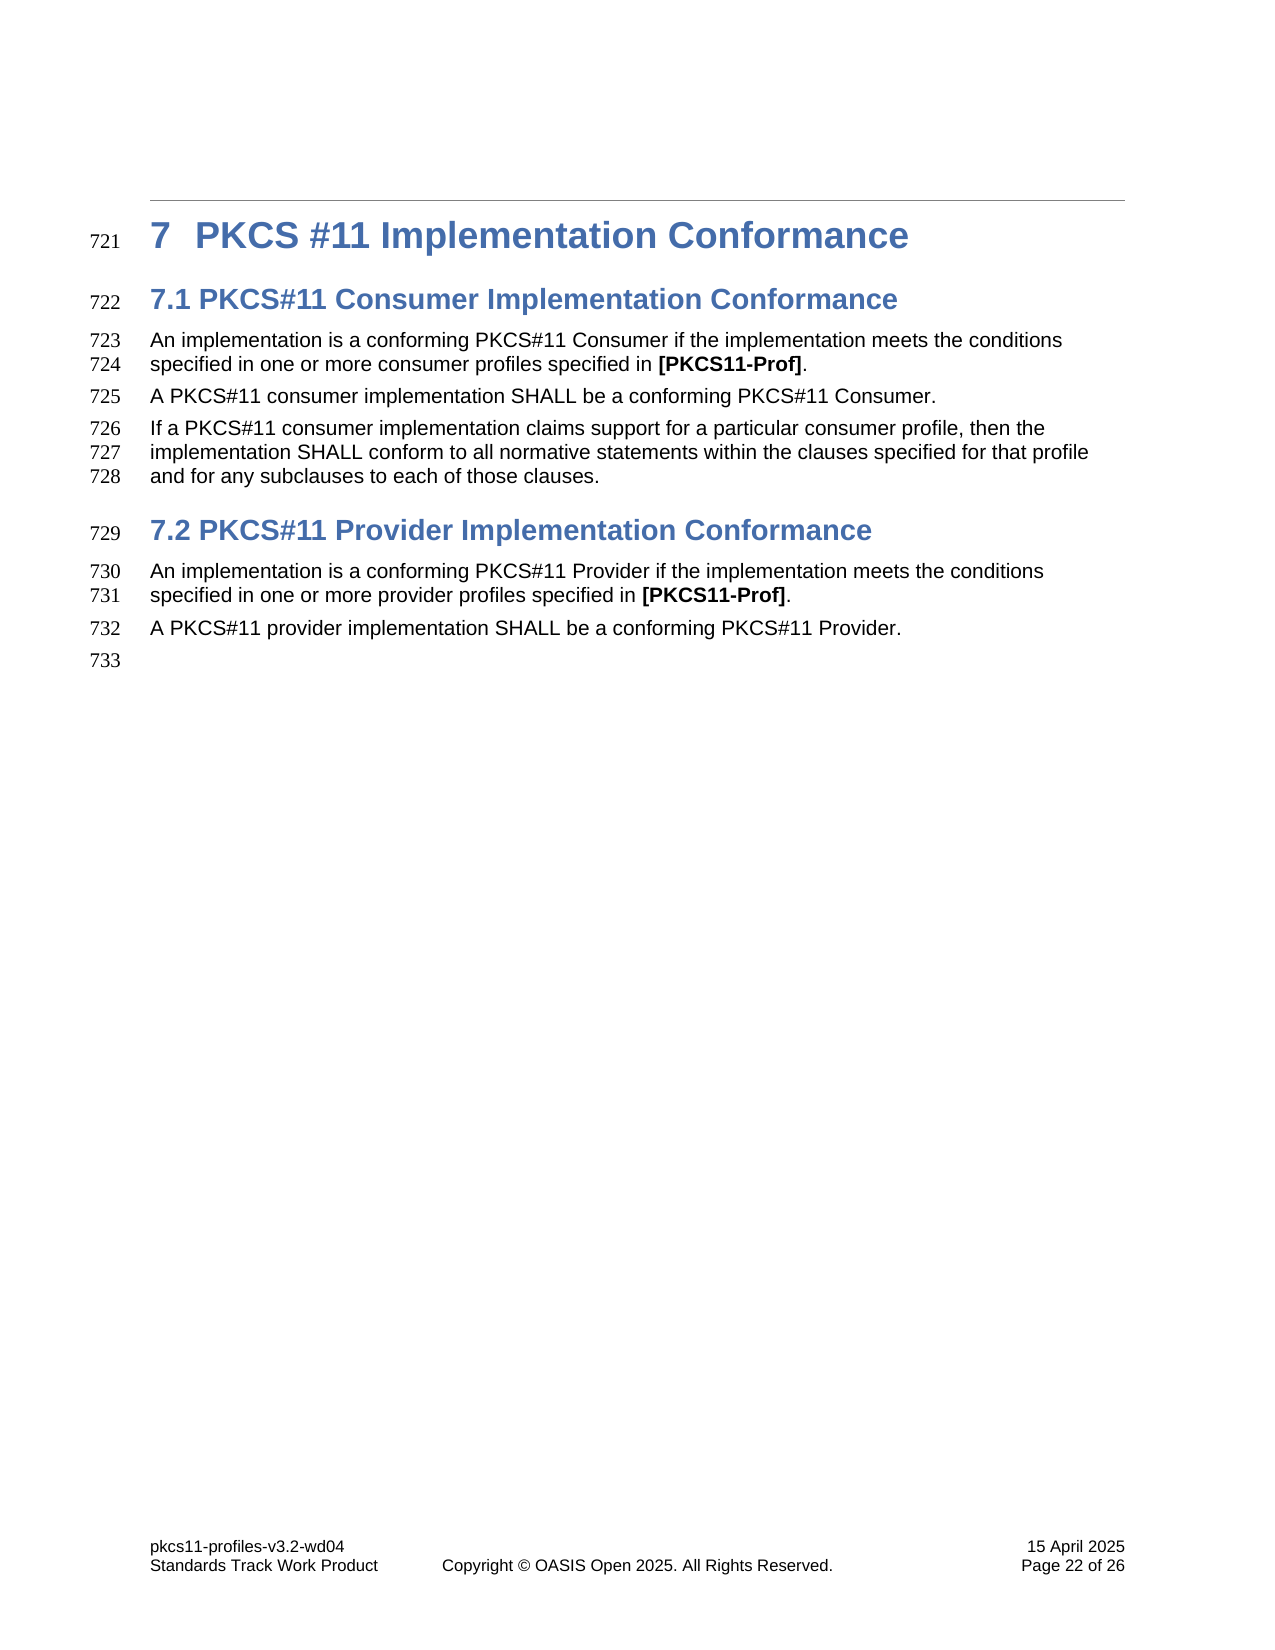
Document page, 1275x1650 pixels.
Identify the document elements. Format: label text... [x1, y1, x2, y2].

text A PKCS#11 provider implementation SHALL be a conforming PKCS#11 Provider. [150, 615, 1125, 639]
subtitle PKCS #11 Implementation Conformance [150, 201, 1125, 257]
subtitle PKCS#11 Consumer Implementation Conformance [150, 282, 1125, 315]
text If a PKCS#11 consumer implementation claims support for a particular consumer profile, then the implementation SHALL conform to all normative statements within the clauses specified for that profile and for any subclauses to each of those clauses. [150, 416, 1125, 488]
text An implementation is a conforming PKCS#11 Consumer if the implementation meets the conditions specified in one or more consumer profiles specified in [PKCS11-Prof]. [150, 328, 1125, 376]
text An implementation is a conforming PKCS#11 Provider if the implementation meets the conditions specified in one or more provider profiles specified in [PKCS11-Prof]. [150, 559, 1125, 607]
subtitle PKCS#11 Provider Implementation Conformance [150, 513, 1125, 547]
text A PKCS#11 consumer implementation SHALL be a conforming PKCS#11 Consumer. [150, 384, 1125, 408]
